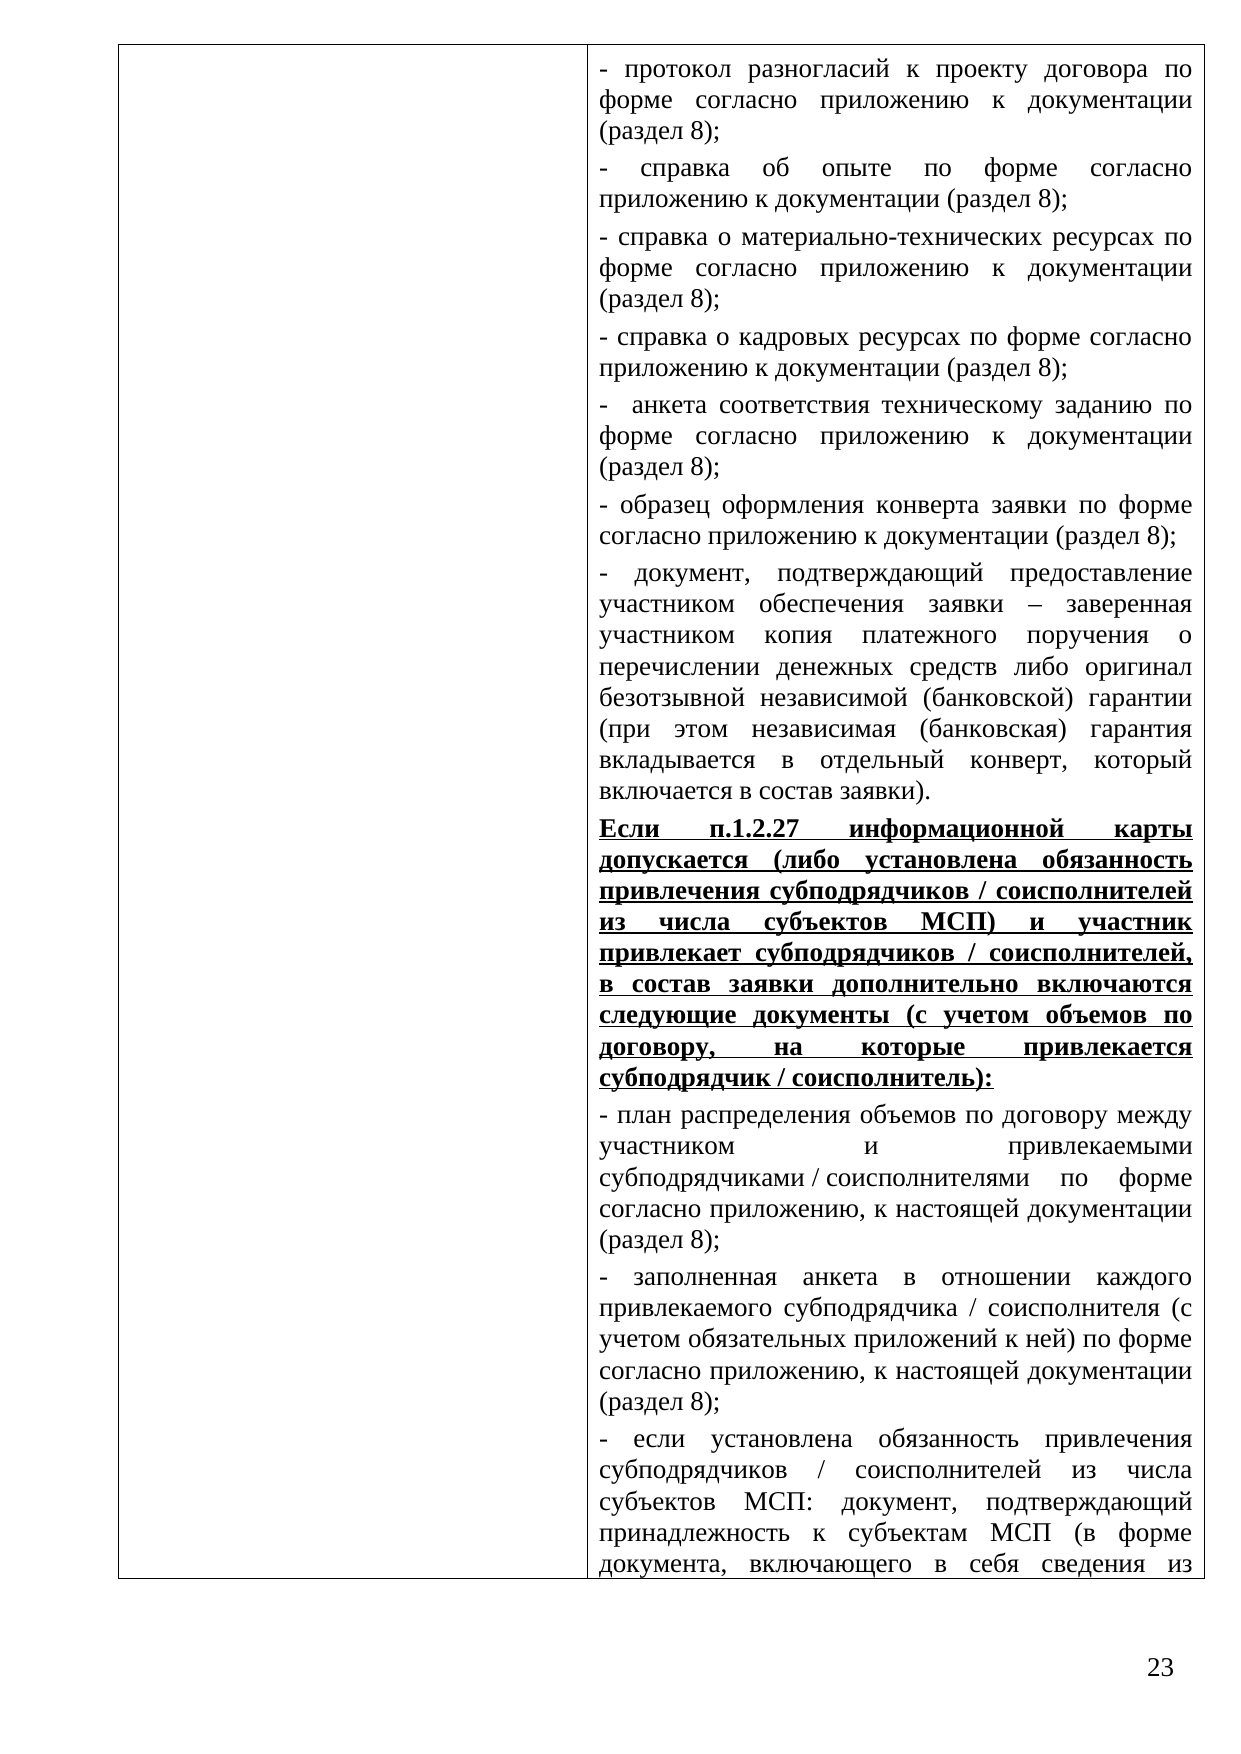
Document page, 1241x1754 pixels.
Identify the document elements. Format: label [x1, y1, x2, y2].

table_cell [119, 45, 587, 1578]
table_cell [588, 45, 1204, 1578]
